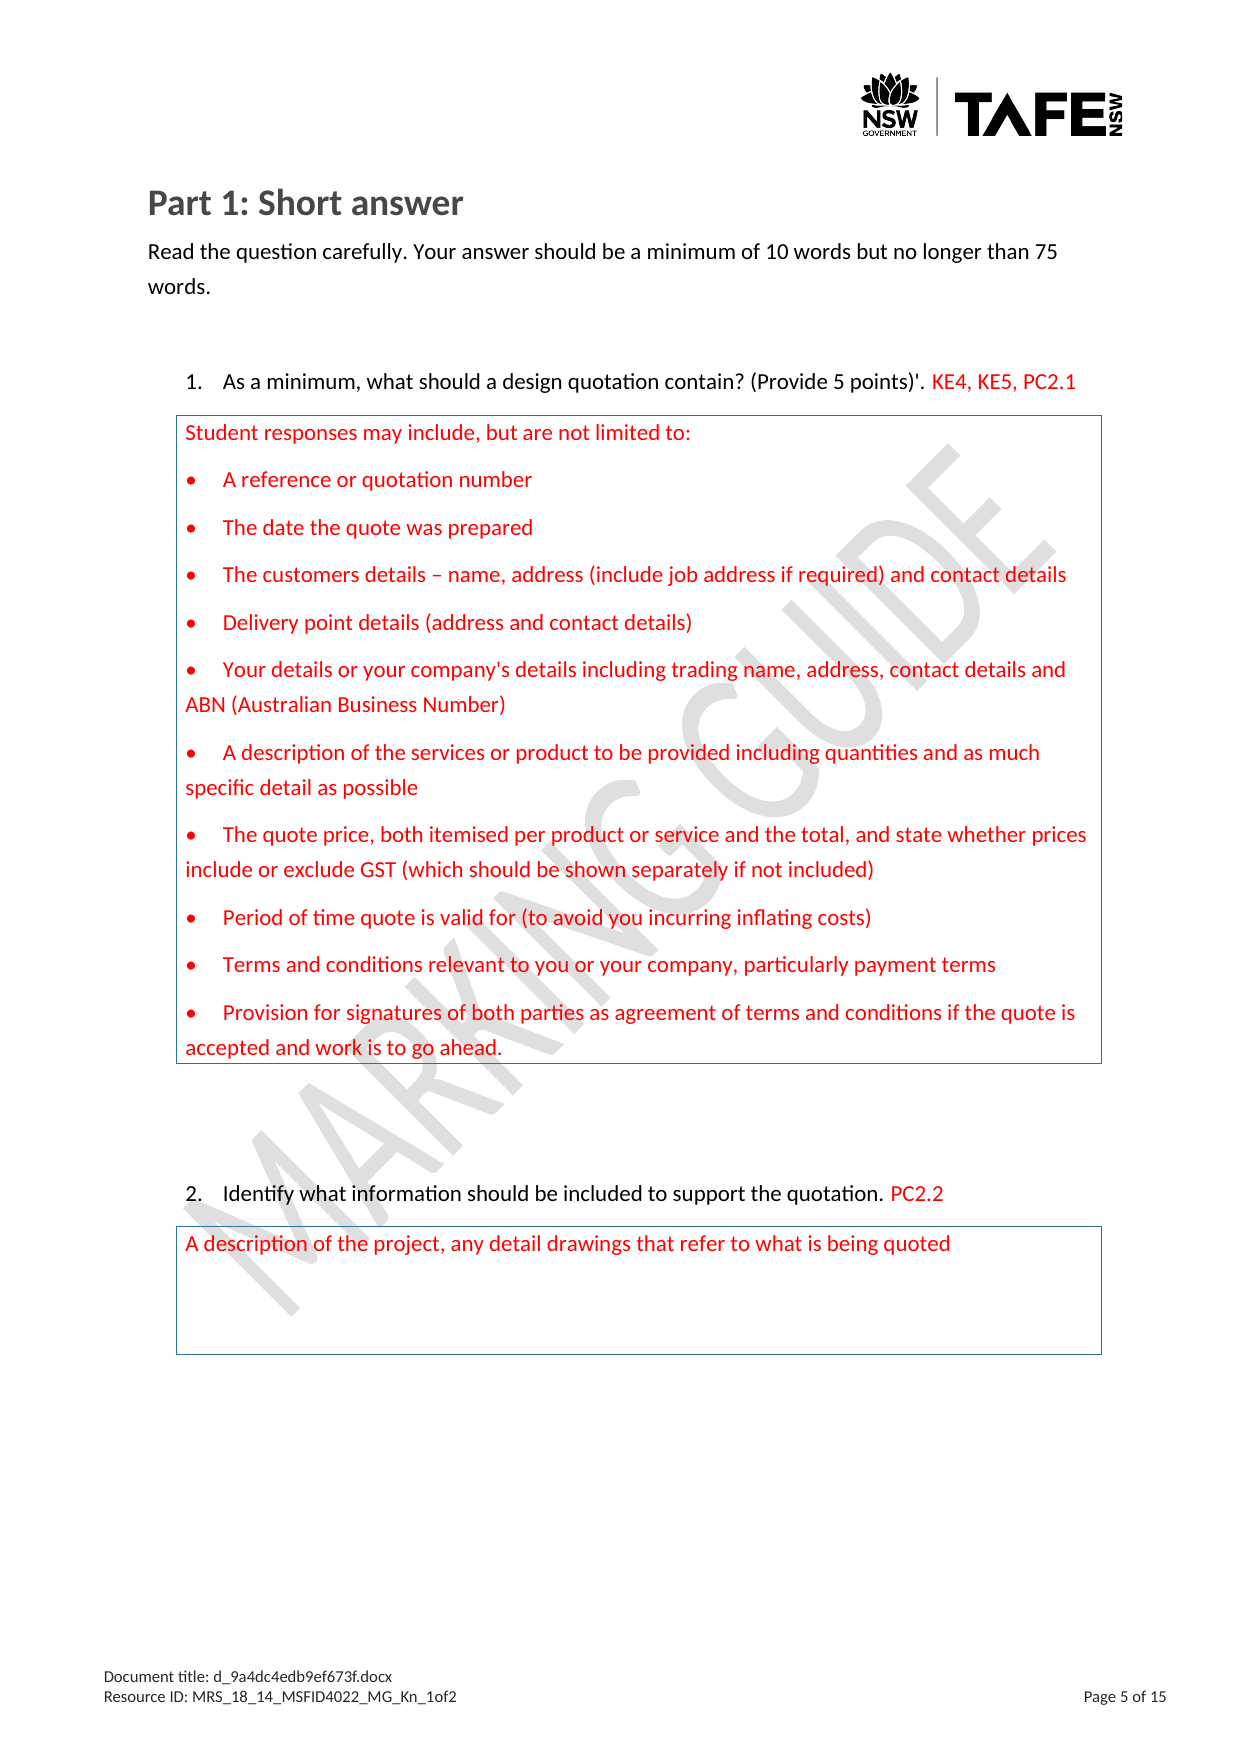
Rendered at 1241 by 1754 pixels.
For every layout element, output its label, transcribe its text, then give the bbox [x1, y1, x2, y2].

text • A description of the services or product to be provided including quantities and as much specific detail as possible [177, 735, 1101, 801]
text • The quote price, both itemised per product or service and the total, and state whether prices include or exclude GST (which should be shown separately if not included) [177, 817, 1101, 883]
text • The date the quote was prepared [177, 510, 1101, 541]
text • Terms and conditions relevant to you or your company, particularly payment terms [177, 947, 1101, 978]
subtitle Part 1: Short answer [148, 179, 1092, 225]
text Read the question carefully. Your answer should be a minimum of 10 words but no longer than 75 words. [148, 237, 1092, 300]
text • Provision for signatures of both parties as agreement of terms and conditions if the quote is accepted and work is to go ahead. [177, 995, 1101, 1063]
list Identify what information should be included to support the quotation. PC2.2 [185, 1179, 1092, 1207]
text • Delivery point details (address and contact details) [177, 605, 1101, 636]
text • The customers details – name, address (include job address if required) and contact details [177, 557, 1101, 588]
text • Your details or your company's details including trading name, address, contact details and ABN (Australian Business Number) [177, 652, 1101, 718]
text Student responses may include, but are not limited to: [177, 416, 1101, 446]
text A description of the project, any detail drawings that refer to what is being quoted [177, 1227, 1101, 1257]
list As a minimum, what should a design quotation contain? (Provide 5 points)'. KE4, KE5, PC2.1 [185, 367, 1092, 395]
text • Period of time quote is valid for (to avoid you incurring inflating costs) [177, 900, 1101, 931]
picture [861, 71, 1123, 137]
text • A reference or quotation number [177, 462, 1101, 493]
